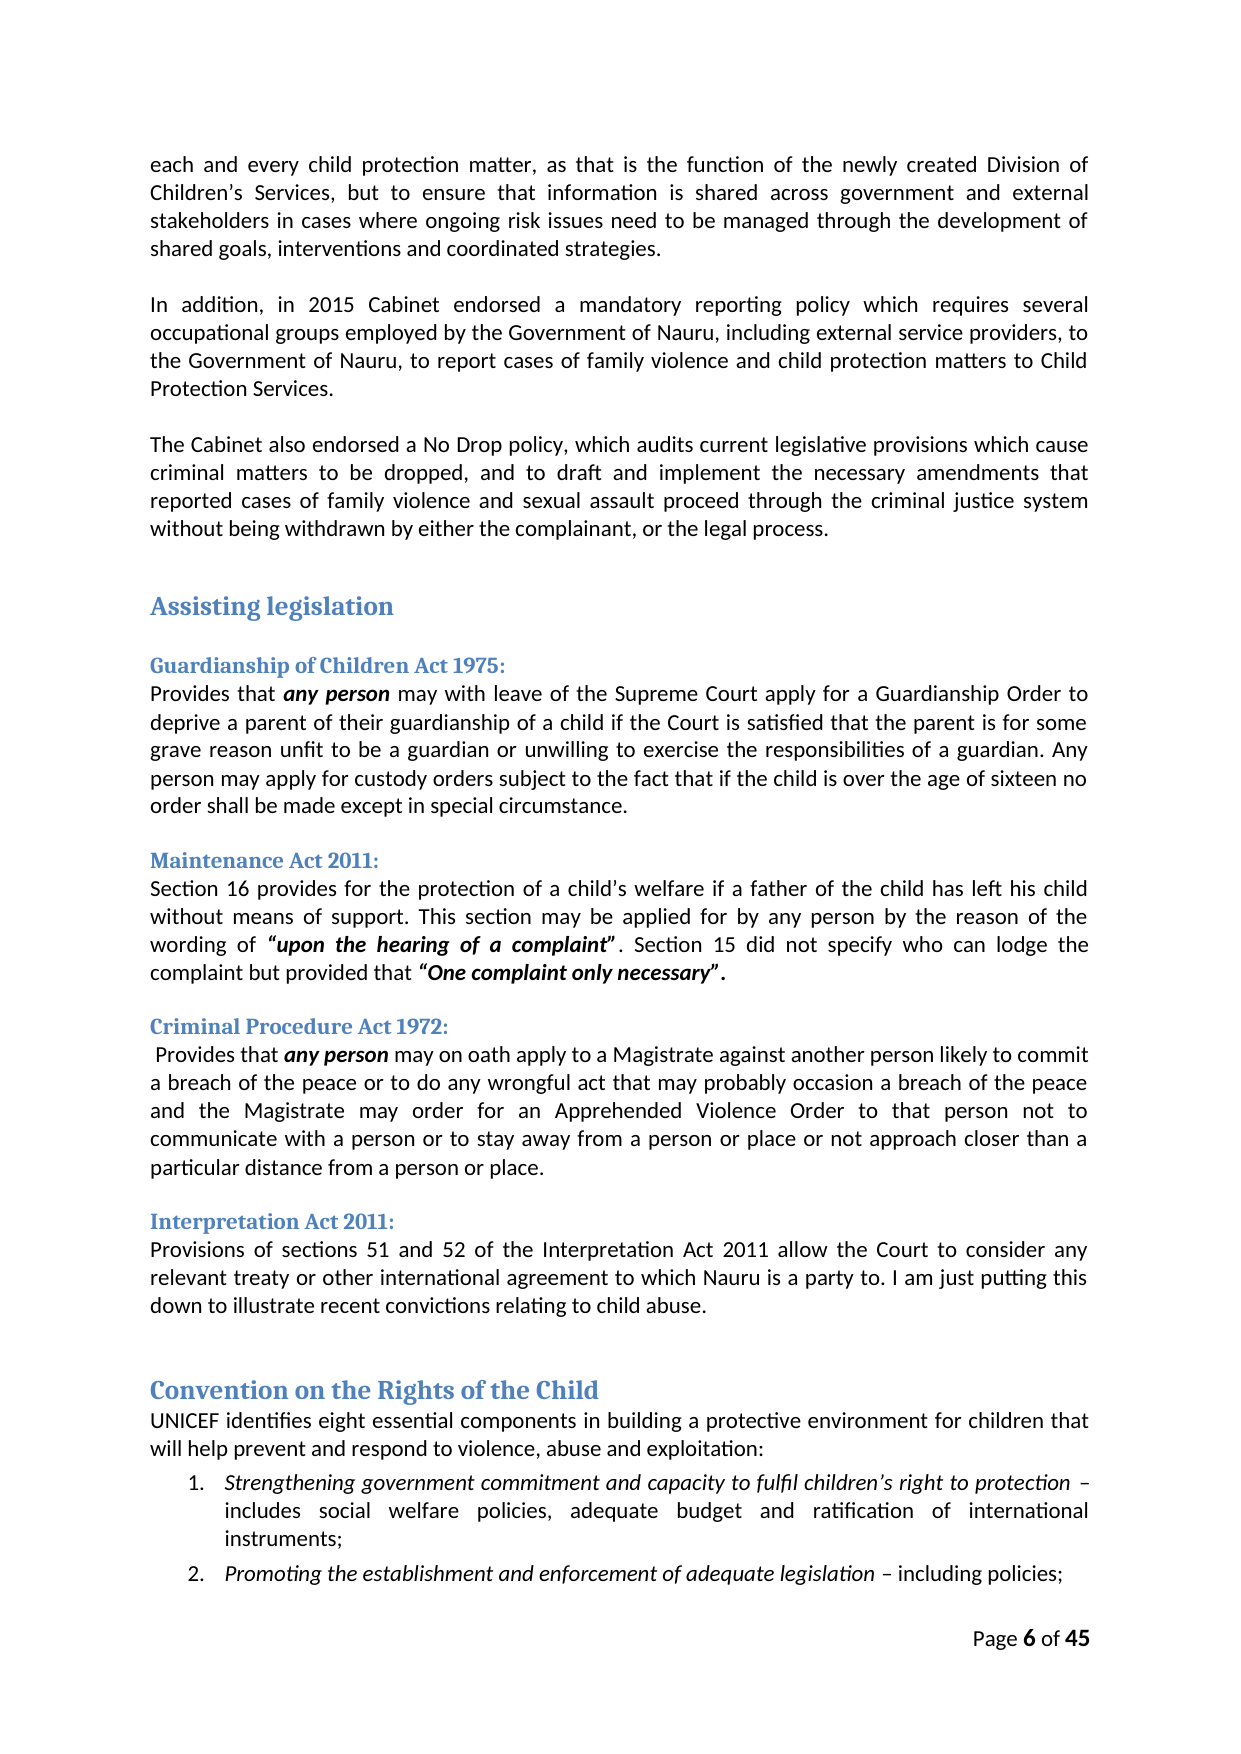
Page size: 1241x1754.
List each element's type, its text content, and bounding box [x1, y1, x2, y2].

list Promoting the establishment and enforcement of adequate legislation – including policies; [187, 1559, 1090, 1587]
text Provides that any person may on oath apply to a Magistrate against another person likely to commit a breach of the peace or to do any wrongful act that may probably occasion a breach of the peace and the Magistrate may order for an Apprehended Violence Order to that person not to communicate with a person or to stay away from a person or place or not approach closer than a particular distance from a person or place. [150, 1041, 1090, 1181]
subtitle Guardianship of Children Act 1975: [150, 653, 1090, 679]
text Provides that any person may with leave of the Supreme Court apply for a Guardianship Order to deprive a parent of their guardianship of a child if the Court is satisfied that the parent is for some grave reason unfit to be a guardian or unwilling to exercise the responsibilities of a guardian. Any person may apply for custody orders subject to the fact that if the child is over the age of sixteen no order shall be made except in special circumstance. [150, 679, 1090, 820]
text Provisions of sections 51 and 52 of the Interpretation Act 2011 allow the Court to consider any relevant treaty or other international agreement to which Nauru is a party to. I am just putting this down to illustrate recent convictions relating to child abuse. [150, 1235, 1090, 1319]
text In addition, in 2015 Cabinet endorsed a mandatory reporting policy which requires several occupational groups employed by the Government of Nauru, including external service providers, to the Government of Nauru, to report cases of family violence and child protection matters to Child Protection Services. [150, 290, 1090, 402]
subtitle Maintenance Act 2011: [150, 848, 1090, 874]
subtitle Interpretation Act 2011: [150, 1209, 1090, 1235]
text UNICEF identifies eight essential components in building a protective environment for children that will help prevent and respond to violence, abuse and exploitation: [150, 1406, 1090, 1462]
subtitle Assisting legislation [150, 591, 1090, 622]
subtitle Criminal Procedure Act 1972: [150, 1014, 1090, 1041]
text Section 16 provides for the protection of a child’s welfare if a father of the child has left his child without means of support. This section may be applied for by any person by the reason of the wording of “upon the hearing of a complaint”. Section 15 did not specify who can lodge the complaint but provided that “One complaint only necessary”. [150, 874, 1090, 986]
subtitle Convention on the Rights of the Child [150, 1375, 1090, 1406]
text The Cabinet also endorsed a No Drop policy, which audits current legislative provisions which cause criminal matters to be dropped, and to draft and implement the necessary amendments that reported cases of family violence and sexual assault proceed through the criminal justice system without being withdrawn by either the complainant, or the legal process. [150, 430, 1090, 542]
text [150, 150, 1090, 262]
list Strengthening government commitment and capacity to fulfil children’s right to protection – includes social welfare policies, adequate budget and ratification of international instruments; [187, 1468, 1090, 1553]
